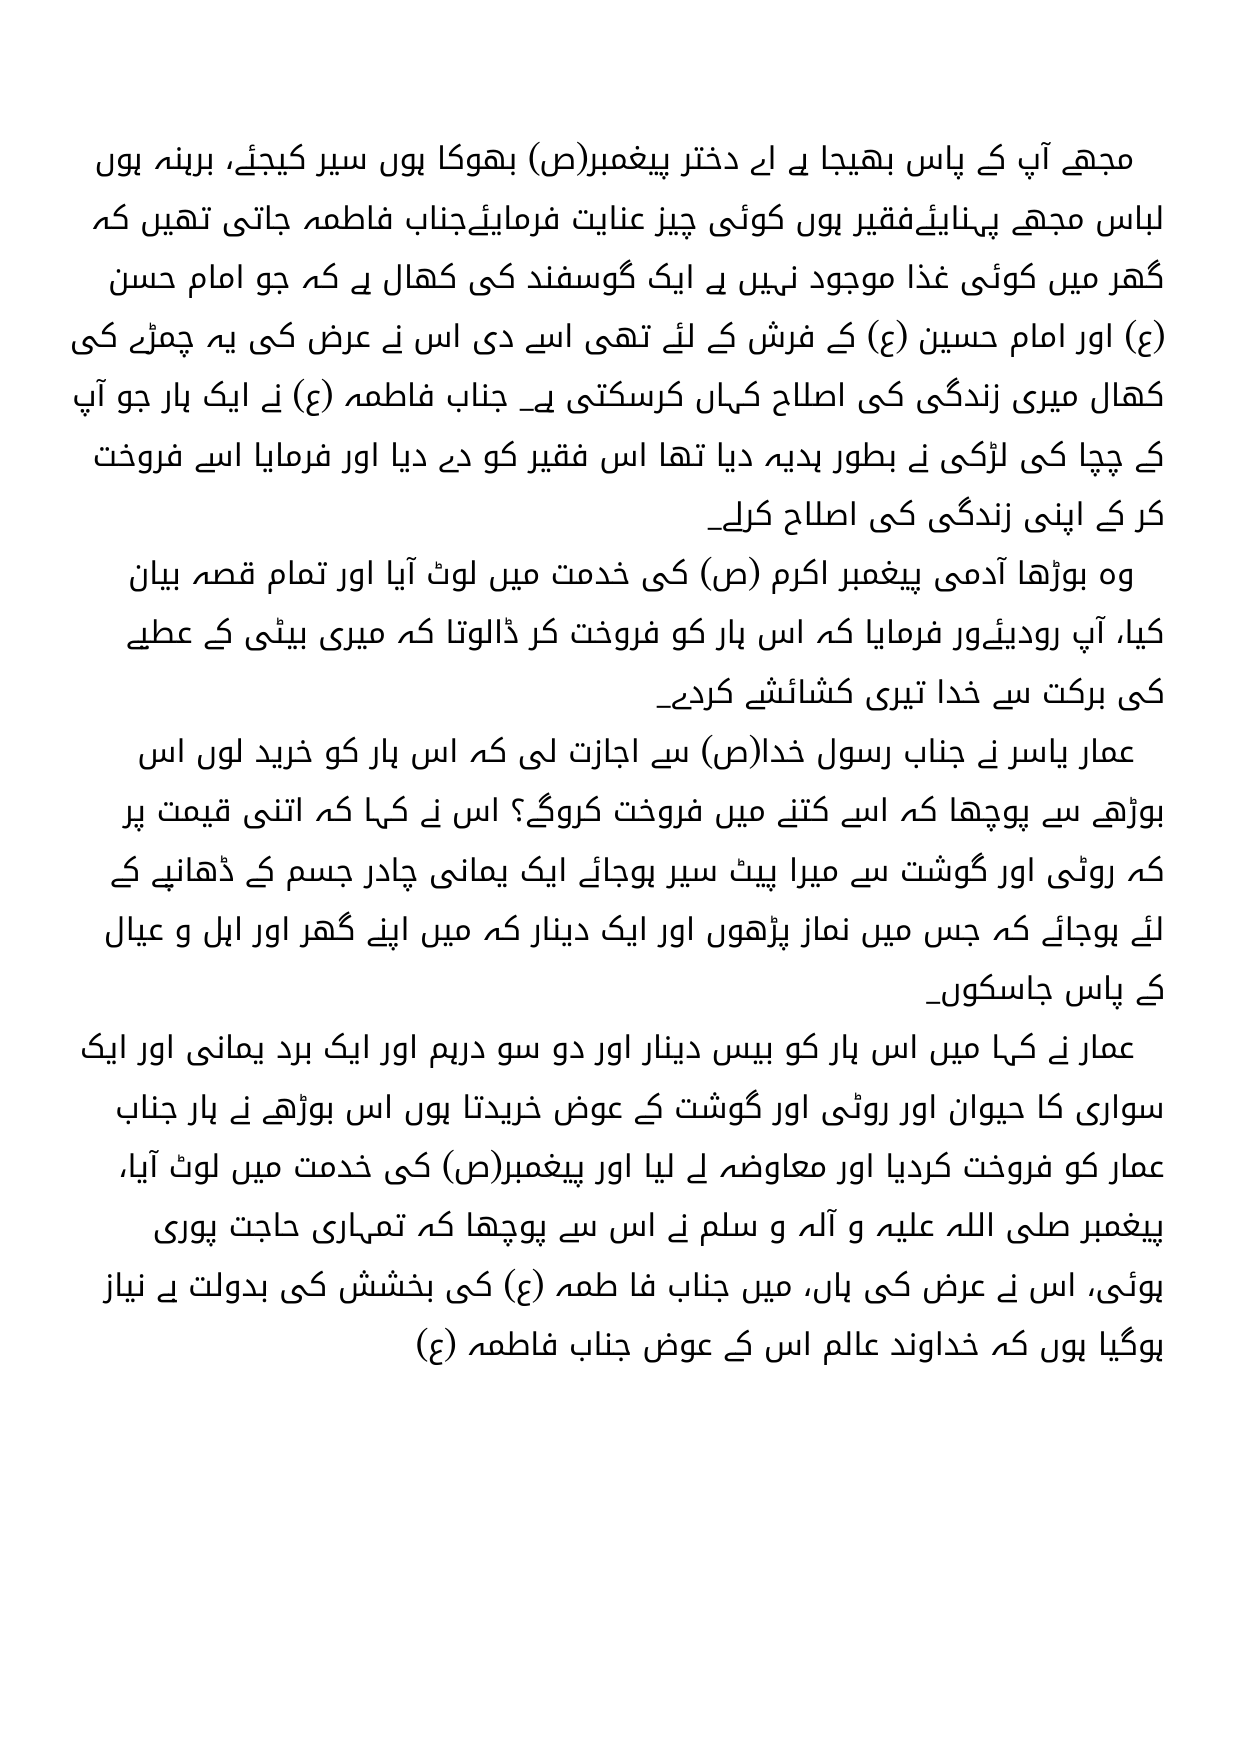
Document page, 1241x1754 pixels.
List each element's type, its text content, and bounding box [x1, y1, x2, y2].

text عمار یاسر نے جناب رسول خدا(ص) سے اجازت لی کہ اس ہار کو خرید لوں اس بوڑھے سے پوچھا کہ اسے کتنے میں فروخت کروگے؟ اس نے کہا کہ اتنی قیمت پر کہ روٹی اور گوشت سے میرا پیٹ سیر ہوجائے ایک یمانی چادر جسم کے ڈھانپے کے لئے ہوجائے کہ جس میں نماز پڑھوں اور ایک دینار کہ میں اپنے گھر اور اہل و عیال کے پاس جاسکوں_ [75, 722, 1165, 1019]
text مجھے آپ کے پاس بھیجا ہے اے دختر پیغمبر(ص) بھوکا ہوں سیر کیجئے، برہنہ ہوں لباس مجھے پہنایئےفقیر ہوں کوئی چیز عنایت فرمایئےجناب فاطمہ جاتی تھیں کہ گھر میں کوئی غذا موجود نہیں ہے ایک گوسفند کی کھال ہے کہ جو امام حسن (ع) اور امام حسین (ع) کے فرش کے لئے تھی اسے دی اس نے عرض کی یہ چمڑے کی کھال میری زندگی کی اصلاح کہاں کرسکتی ہے_ جناب فاطمہ (ع) نے ایک ہار جو آپ کے چچا کی لڑکی نے بطور ہدیہ دیا تھا اس فقیر کو دے دیا اور فرمایا اسے فروخت کر کے اپنی زندگی کی اصلاح کرلے_ [75, 130, 1165, 544]
text وہ بوڑھا آدمی پیغمبر اکرم (ص) کی خدمت میں لوٹ آیا اور تمام قصہ بیان کیا، آپ رودیئےور فرمایا کہ اس ہار کو فروخت کر ڈالوتا کہ میری بیٹی کے عطیے کی برکت سے خدا تیری کشائشے کردے_ [75, 544, 1165, 722]
text عمار نے کہا میں اس ہار کو بیس دینار اور دو سو درہم اور ایک برد یمانی اور ایک سواری کا حیوان اور روٹی اور گوشت کے عوض خریدتا ہوں اس بوڑھے نے ہار جناب عمار کو فروخت کردیا اور معاوضہ لے لیا اور پیغمبر(ص) کی خدمت میں لوٹ آیا، پیغمبر صلی اللہ علیہ و آلہ و سلم نے اس سے پوچھا کہ تمہاری حاجت پوری ہوئی، اس نے عرض کی ہاں، میں جناب فا طمہ (ع) کی بخشش کی بدولت بے نیاز ہوگیا ہوں کہ خداوند عالم اس کے عوض جناب فاطمہ (ع) [75, 1019, 1165, 1374]
